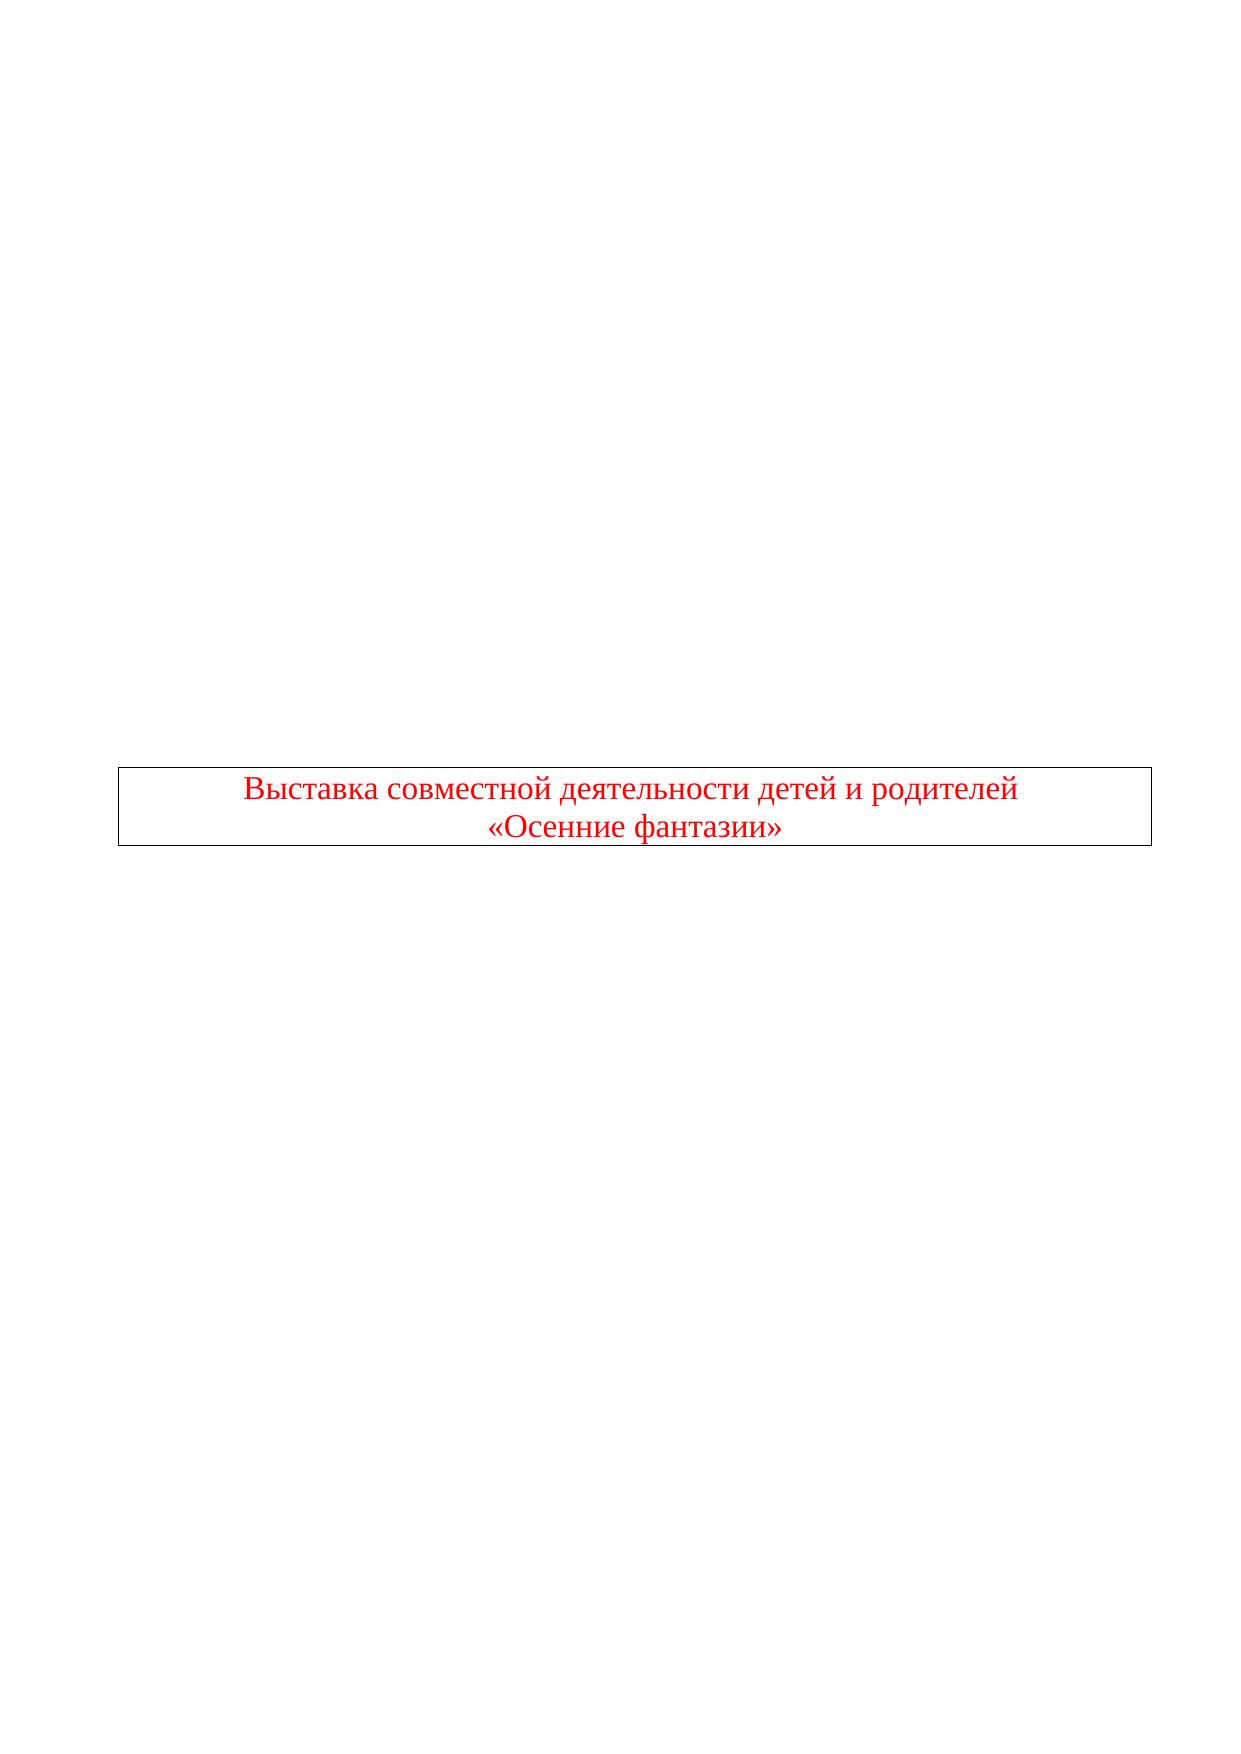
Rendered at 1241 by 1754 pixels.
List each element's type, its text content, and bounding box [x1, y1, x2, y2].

table_header Выставка совместной деятельности детей и родителей «Осенние фантазии» [119, 768, 1151, 845]
